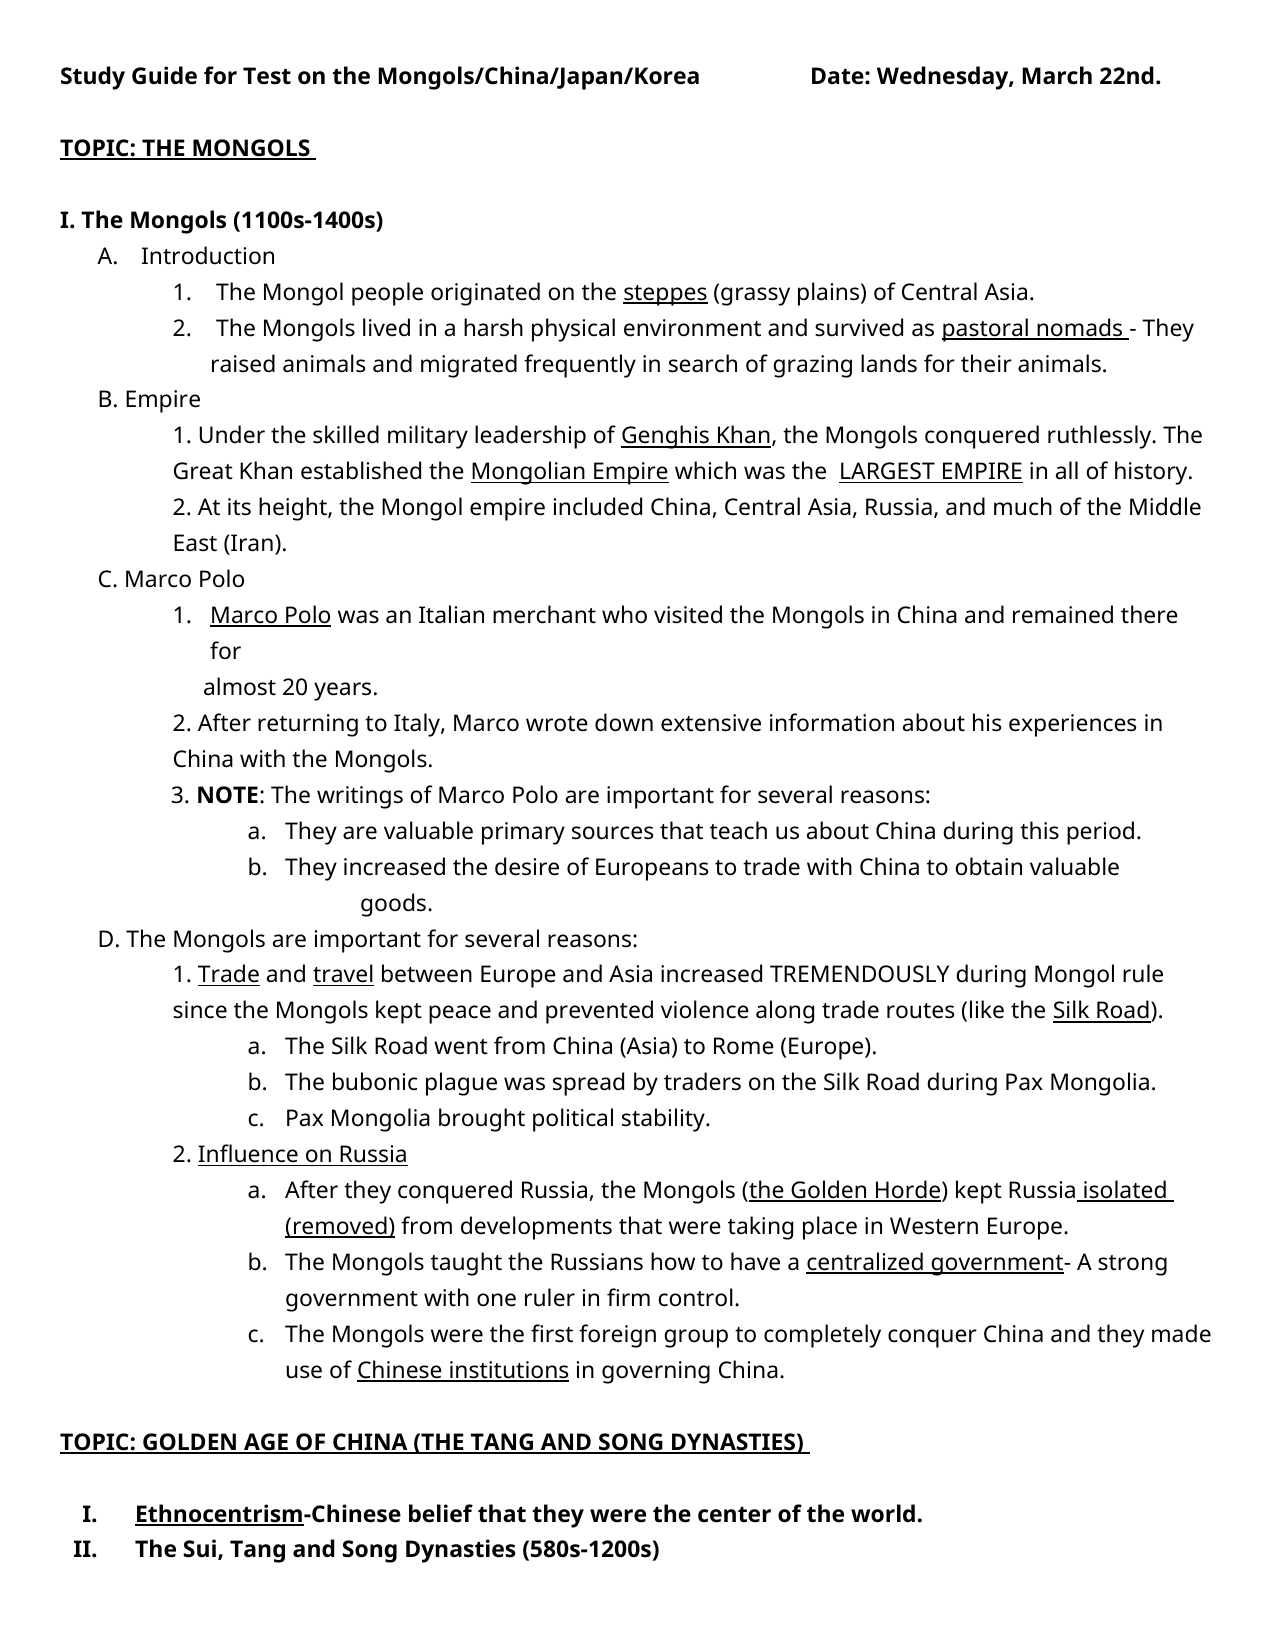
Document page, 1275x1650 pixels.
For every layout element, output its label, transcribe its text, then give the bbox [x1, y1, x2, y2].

text 3. NOTE: The writings of Marco Polo are important for several reasons: [60, 779, 1215, 810]
text 1. Trade and travel between Europe and Asia increased TREMENDOUSLY during Mongol rule since the Mongols kept peace and prevented violence along trade routes (like the Silk Road). [172, 958, 1215, 1026]
list The Sui, Tang and Song Dynasties (580s-1200s) [97, 1533, 1215, 1565]
list Introduction [97, 240, 1215, 271]
text Study Guide for Test on the Mongols/China/Japan/Korea Date: Wednesday, March 22nd. [60, 60, 1215, 91]
text I. The Mongols (1100s-1400s) [60, 204, 1215, 235]
text C. Marco Polo [97, 563, 1215, 594]
list They increased the desire of Europeans to trade with China to obtain valuable goods. [247, 851, 1215, 918]
list The Mongol people originated on the steppes (grassy plains) of Central Asia. [172, 276, 1215, 307]
text B. Empire [97, 383, 1215, 415]
text 2. After returning to Italy, Marco wrote down extensive information about his experiences in China with the Mongols. [172, 707, 1215, 774]
list Pax Mongolia brought political stability. [247, 1102, 1215, 1133]
list The bubonic plague was spread by traders on the Silk Road during Pax Mongolia. [247, 1066, 1215, 1097]
list Ethnocentrism-Chinese belief that they were the center of the world. [97, 1497, 1215, 1529]
list They are valuable primary sources that teach us about China during this period. [247, 815, 1215, 846]
list The Silk Road went from China (Asia) to Rome (Europe). [247, 1030, 1215, 1062]
text almost 20 years. [60, 671, 1215, 702]
list The Mongols lived in a harsh physical environment and survived as pastoral nomads - They raised animals and migrated frequently in search of grazing lands for their animals. [172, 312, 1215, 379]
text 2. At its height, the Mongol empire included China, Central Asia, Russia, and much of the Middle East (Iran). [172, 491, 1215, 558]
list Marco Polo was an Italian merchant who visited the Mongols in China and remained there for [172, 599, 1215, 666]
text 2. Influence on Russia [172, 1138, 1215, 1169]
list The Mongols taught the Russians how to have a centralized government- A strong government with one ruler in firm control. [247, 1246, 1215, 1313]
text TOPIC: GOLDEN AGE OF CHINA (THE TANG AND SONG DYNASTIES) [60, 1426, 1215, 1457]
text TOPIC: THE MONGOLS [60, 132, 1215, 163]
list After they conquered Russia, the Mongols (the Golden Horde) kept Russia isolated (removed) from developments that were taking place in Western Europe. [247, 1174, 1215, 1241]
list The Mongols were the first foreign group to completely conquer China and they made use of Chinese institutions in governing China. [247, 1318, 1215, 1385]
text D. The Mongols are important for several reasons: [97, 922, 1215, 954]
text 1. Under the skilled military leadership of Genghis Khan, the Mongols conquered ruthlessly. The Great Khan established the Mongolian Empire which was the LARGEST EMPIRE in all of history. [172, 419, 1215, 487]
